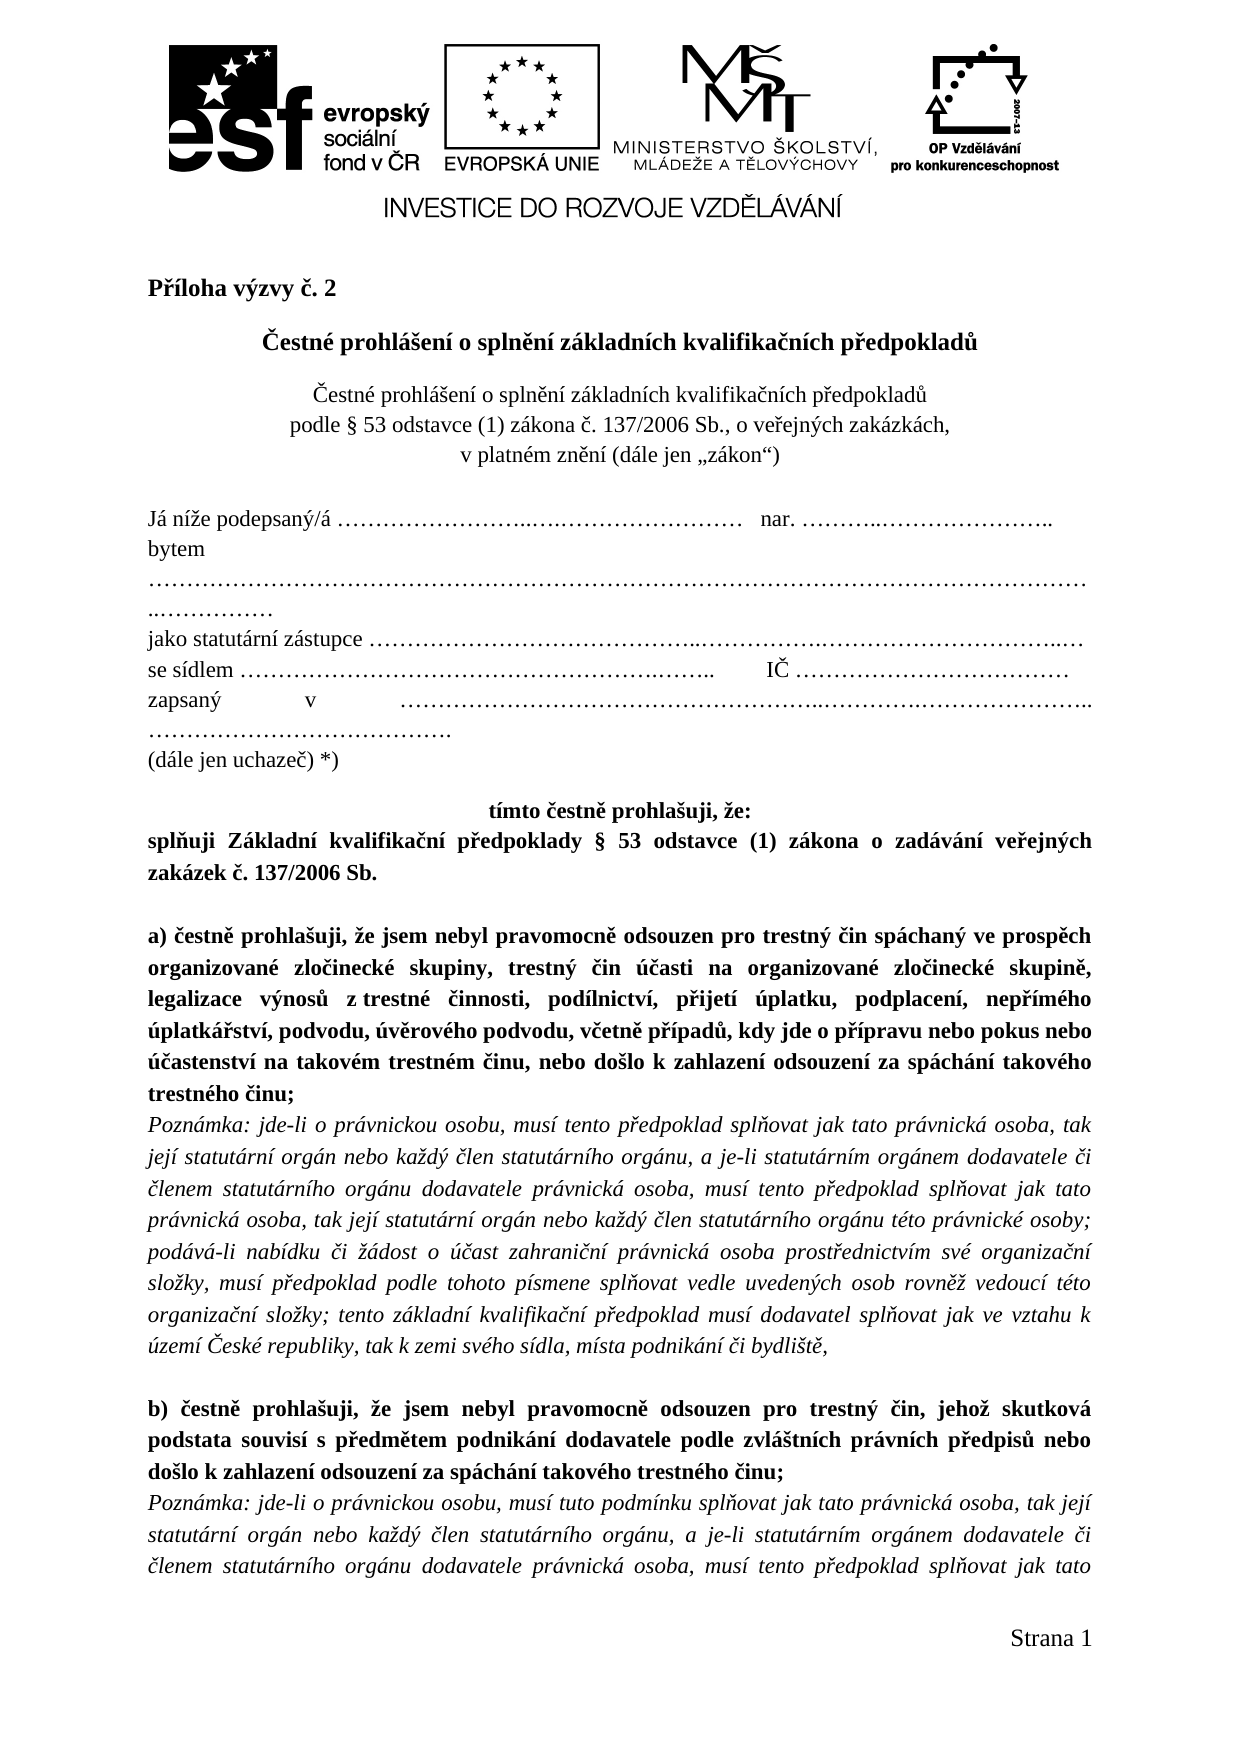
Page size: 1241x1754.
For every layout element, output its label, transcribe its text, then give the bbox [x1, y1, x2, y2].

text Čestné prohlášení o splnění základních kvalifikačních předpokladů [148, 381, 1093, 407]
text b) čestně prohlašuji, že jsem nebyl pravomocně odsouzen pro trestný čin, jehož skutková podstata souvisí s předmětem podnikání dodavatele podle zvláštních právních předpisů nebo došlo k zahlazení odsouzení za spáchání takového trestného činu; [148, 1395, 1093, 1484]
picture [121, 4, 1119, 249]
text Já níže podepsaný/á ……………………..….…………………… nar. ………..………………….. [148, 504, 1093, 531]
text Poznámka: jde-li o právnickou osobu, musí tento předpoklad splňovat jak tato právnická osoba, tak její statutární orgán nebo každý člen statutárního orgánu, a je-li statutárním orgánem dodavatele či členem statutárního orgánu dodavatele právnická osoba, musí tento předpoklad splňovat jak tato právnická osoba, tak její statutární orgán nebo každý člen statutárního orgánu této právnické osoby; podává-li nabídku či žádost o účast zahraniční právnická osoba prostřednictvím své organizační složky, musí předpoklad podle tohoto písmene splňovat vedle uvedených osob rovněž vedoucí této organizační složky; tento základní kvalifikační předpoklad musí dodavatel splňovat jak ve vztahu k území České republiky, tak k zemi svého sídla, místa podnikání či bydliště, [148, 1112, 1093, 1359]
text splňuji Základní kvalifikační předpoklady § 53 odstavce (1) zákona o zadávání veřejných zakázek č. 137/2006 Sb. [148, 827, 1093, 885]
text tímto čestně prohlašuji, že: [148, 797, 1093, 824]
text podle § 53 odstavce (1) zákona č. 137/2006 Sb., o veřejných zakázkách, [148, 411, 1093, 437]
text a) čestně prohlašuji, že jsem nebyl pravomocně odsouzen pro trestný čin spáchaný ve prospěch organizované zločinecké skupiny, trestný čin účasti na organizované zločinecké skupině, legalizace výnosů z trestné činnosti, podílnictví, přijetí úplatku, podplacení, nepřímého úplatkářství, podvodu, úvěrového podvodu, včetně případů, kdy jde o přípravu nebo pokus nebo účastenství na takovém trestném činu, nebo došlo k zahlazení odsouzení za spáchání takového trestného činu; [148, 922, 1093, 1106]
text Čestné prohlášení o splnění základních kvalifikačních předpokladů [148, 327, 1093, 356]
text jako statutární zástupce ……………………………………..…………….…………………………..… [148, 625, 1093, 652]
text Příloha výzvy č. 2 [148, 238, 1093, 302]
text (dále jen uchazeč) *) [148, 746, 1093, 773]
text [148, 1489, 1093, 1579]
text zapsaný v ………………………………………………..………….…………………..…………………………………. [148, 686, 1093, 742]
text se sídlem ……………………………………………….…….. IČ ……………………………… [148, 656, 1093, 682]
text v platném znění (dále jen „zákon“) [148, 441, 1093, 468]
text bytem ……………………………………………………………………………………………………………..…………… [148, 535, 1093, 622]
